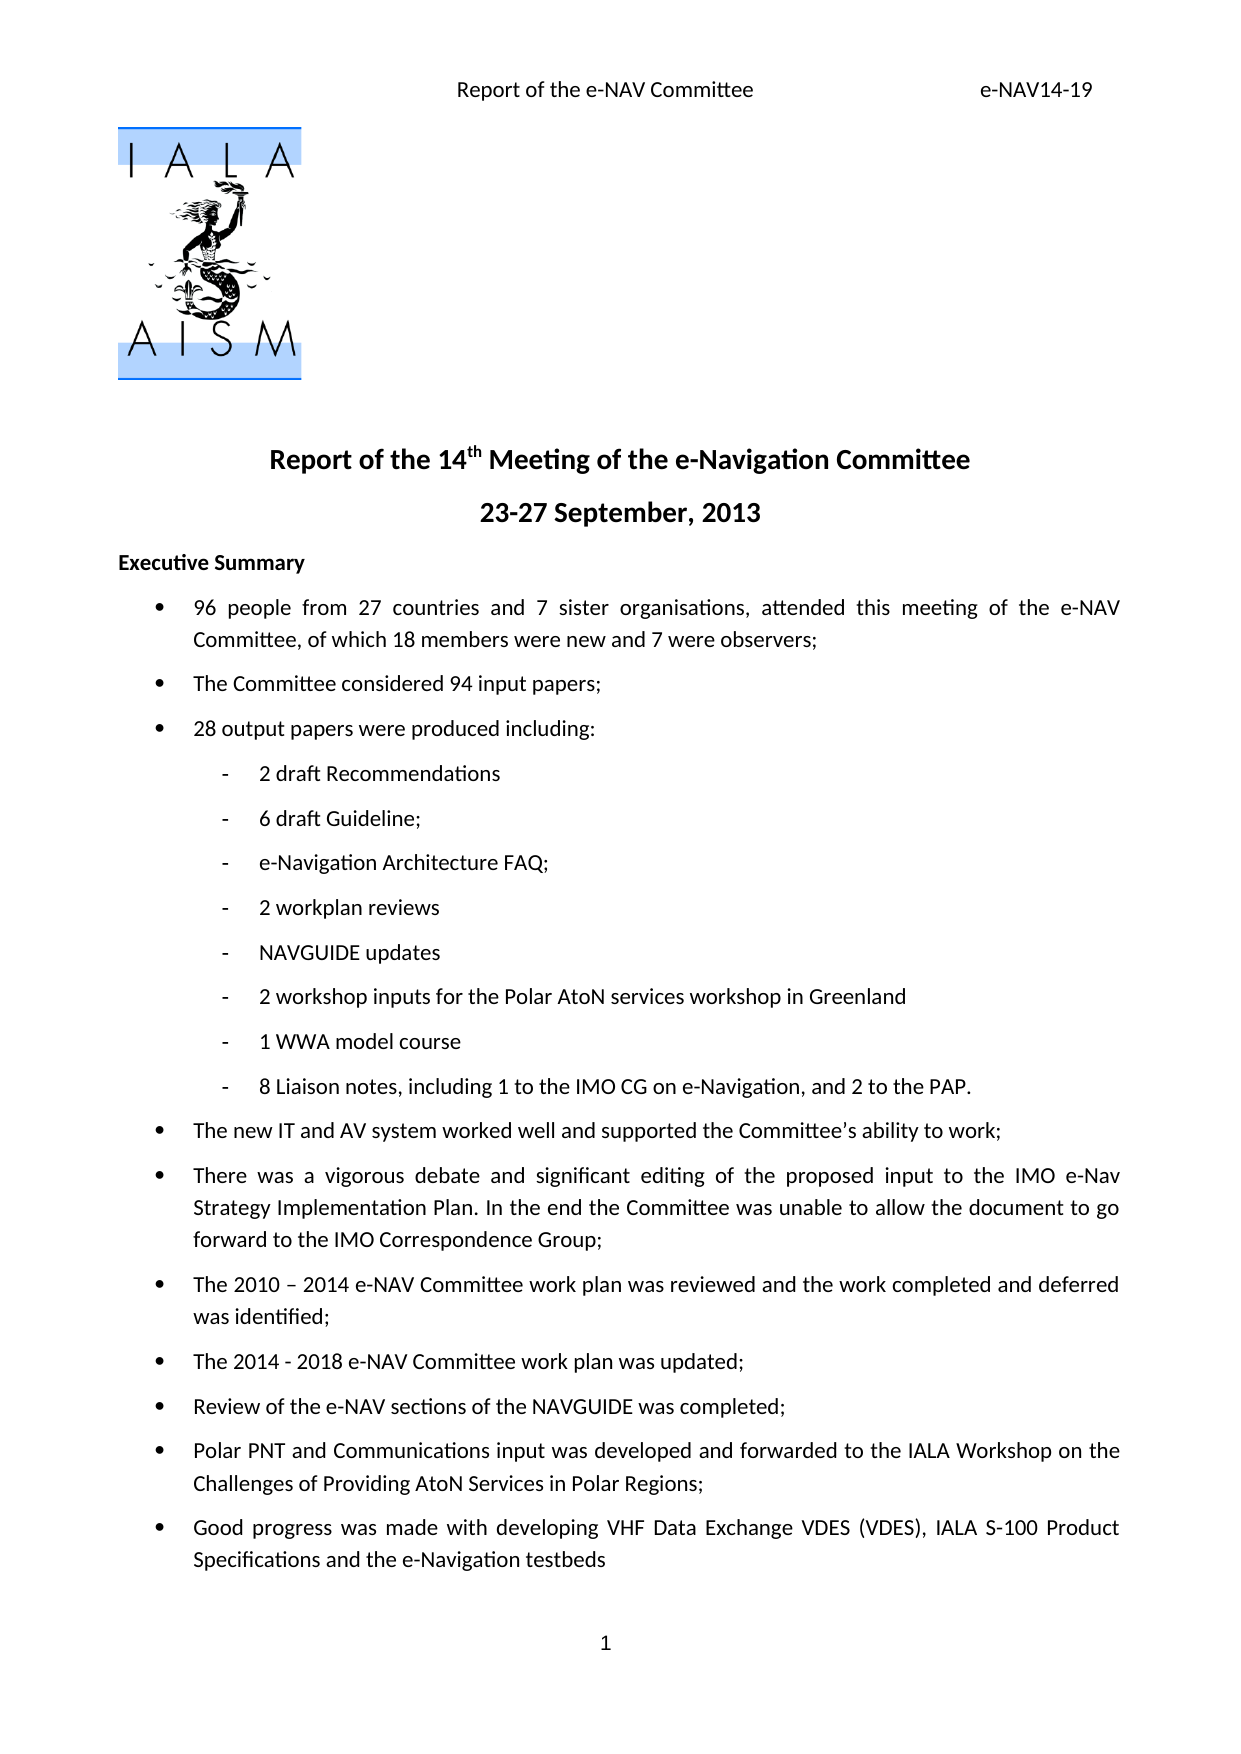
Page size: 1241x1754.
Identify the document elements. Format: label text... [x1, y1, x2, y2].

text 2 draft Recommendations [221, 759, 1122, 787]
text The 2014 - 2018 e-NAV Committee work plan was updated; [156, 1347, 1122, 1375]
text 6 draft Guideline; [221, 804, 1122, 832]
text There was a vigorous debate and significant editing of the proposed input to the IMO e-Nav Strategy Implementation Plan. In the end the Committee was unable to allow the document to go forward to the IMO Correspondence Group; [156, 1161, 1122, 1253]
text Executive Summary [118, 548, 1122, 576]
text Good progress was made with developing VHF Data Exchange VDES (VDES), IALA S-100 Product Specifications and the e-Navigation testbeds [156, 1513, 1122, 1573]
text The 2010 – 2014 e-NAV Committee work plan was reviewed and the work completed and deferred was identified; [156, 1270, 1122, 1330]
picture [118, 127, 302, 380]
text 8 Liaison notes, including 1 to the IMO CG on e-Navigation, and 2 to the PAP. [221, 1072, 1122, 1100]
text NAVGUIDE updates [221, 938, 1122, 966]
text The new IT and AV system worked well and supported the Committee’s ability to work; [156, 1116, 1122, 1144]
text 2 workshop inputs for the Polar AtoN services workshop in Greenland [221, 982, 1122, 1010]
text Review of the e-NAV sections of the NAVGUIDE was completed; [156, 1392, 1122, 1420]
text 2 workplan reviews [221, 893, 1122, 921]
text 23-27 September, 2013 [118, 494, 1122, 530]
text e-Navigation Architecture FAQ; [221, 848, 1122, 876]
text 28 output papers were produced including: [156, 714, 1122, 742]
text 1 WWA model course [221, 1027, 1122, 1055]
text Report of the 14th Meeting of the e-Navigation Committee [118, 441, 1122, 477]
text Polar PNT and Communications input was developed and forwarded to the IALA Workshop on the Challenges of Providing AtoN Services in Polar Regions; [156, 1436, 1122, 1497]
text The Committee considered 94 input papers; [156, 669, 1122, 698]
text 96 people from 27 countries and 7 sister organisations, attended this meeting of the e-NAV Committee, of which 18 members were new and 7 were observers; [156, 593, 1122, 653]
